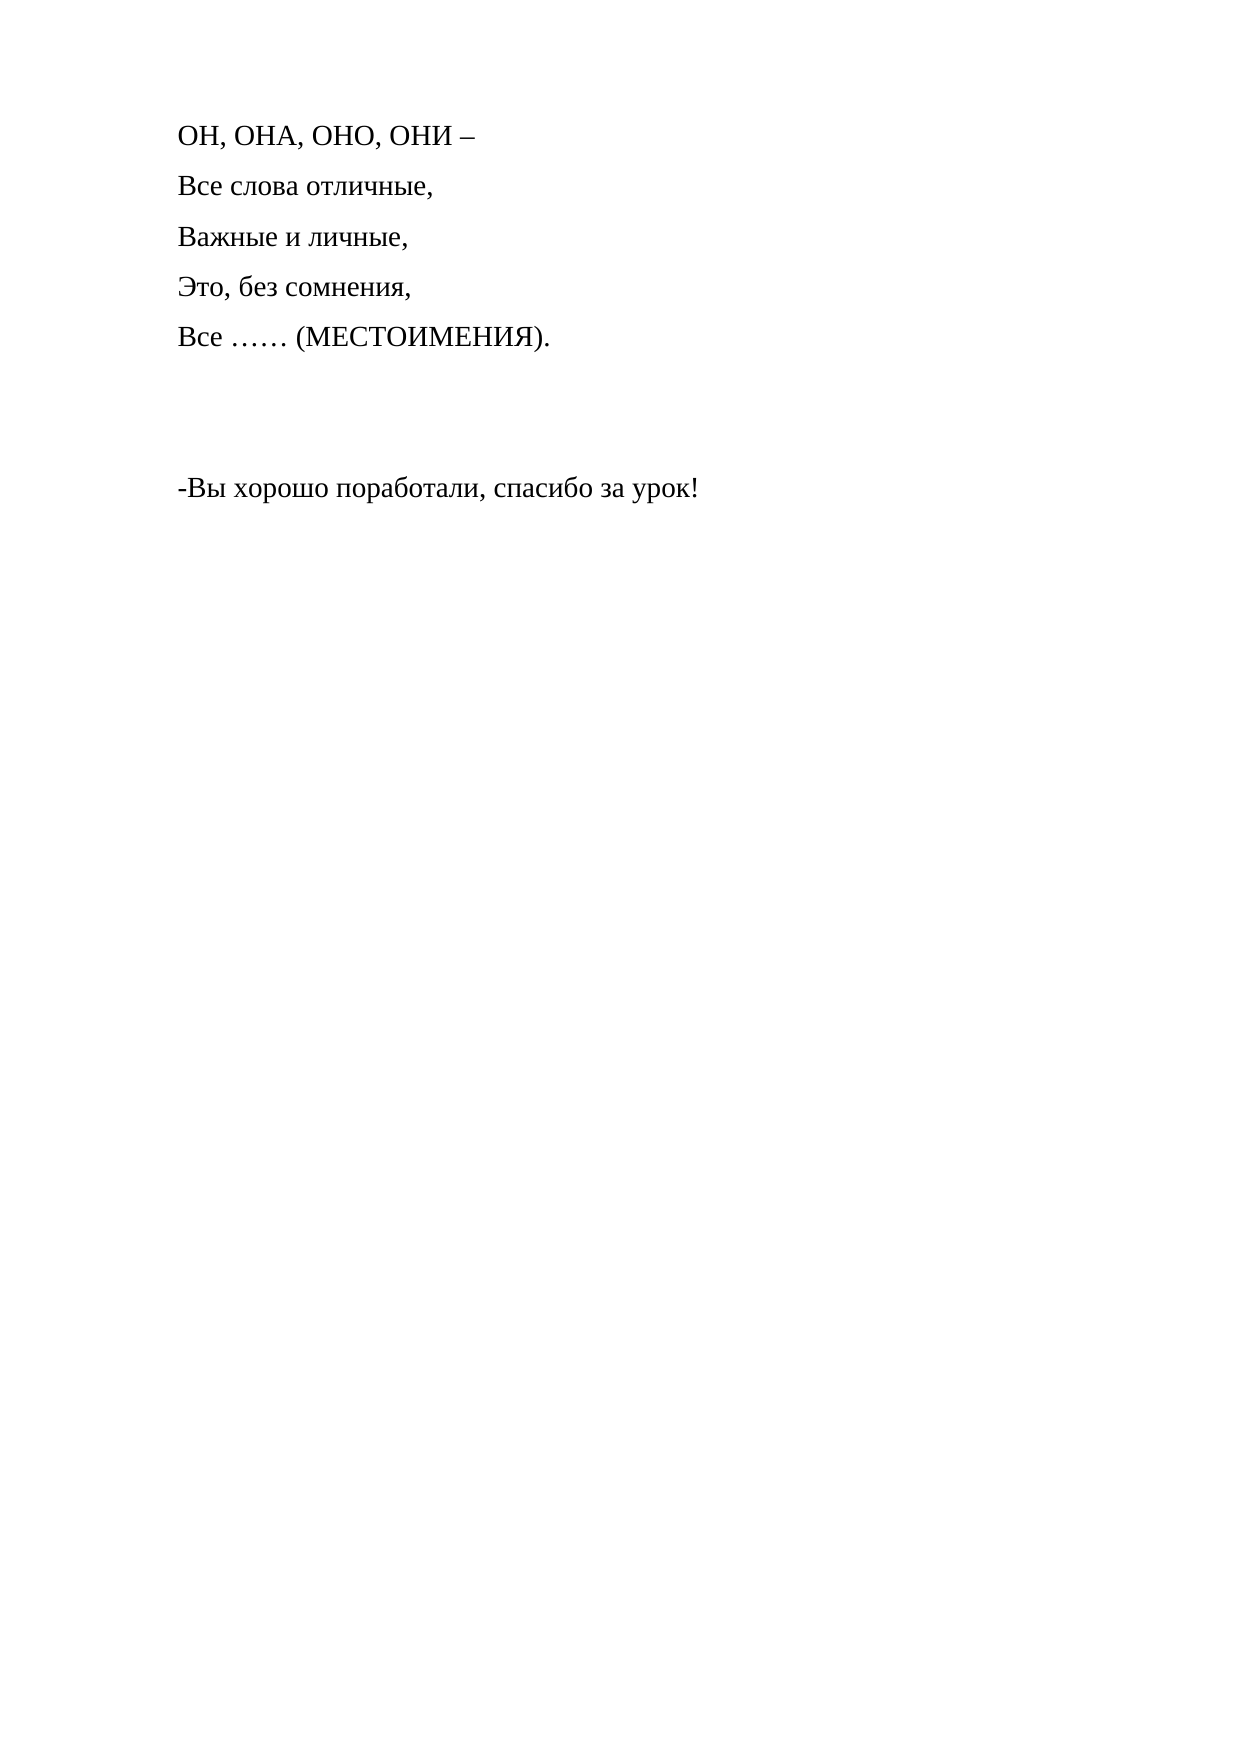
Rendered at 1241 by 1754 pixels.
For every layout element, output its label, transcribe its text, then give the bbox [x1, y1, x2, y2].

text Это, без сомнения, [177, 269, 1152, 303]
text Все …… (МЕСТОИМЕНИЯ). [177, 319, 1152, 353]
text Все слова отличные, [177, 168, 1152, 202]
text ОН, ОНА, ОНО, ОНИ – [177, 118, 1152, 152]
text -Вы хорошо поработали, спасибо за урок! [177, 470, 1152, 504]
text Важные и личные, [177, 219, 1152, 252]
